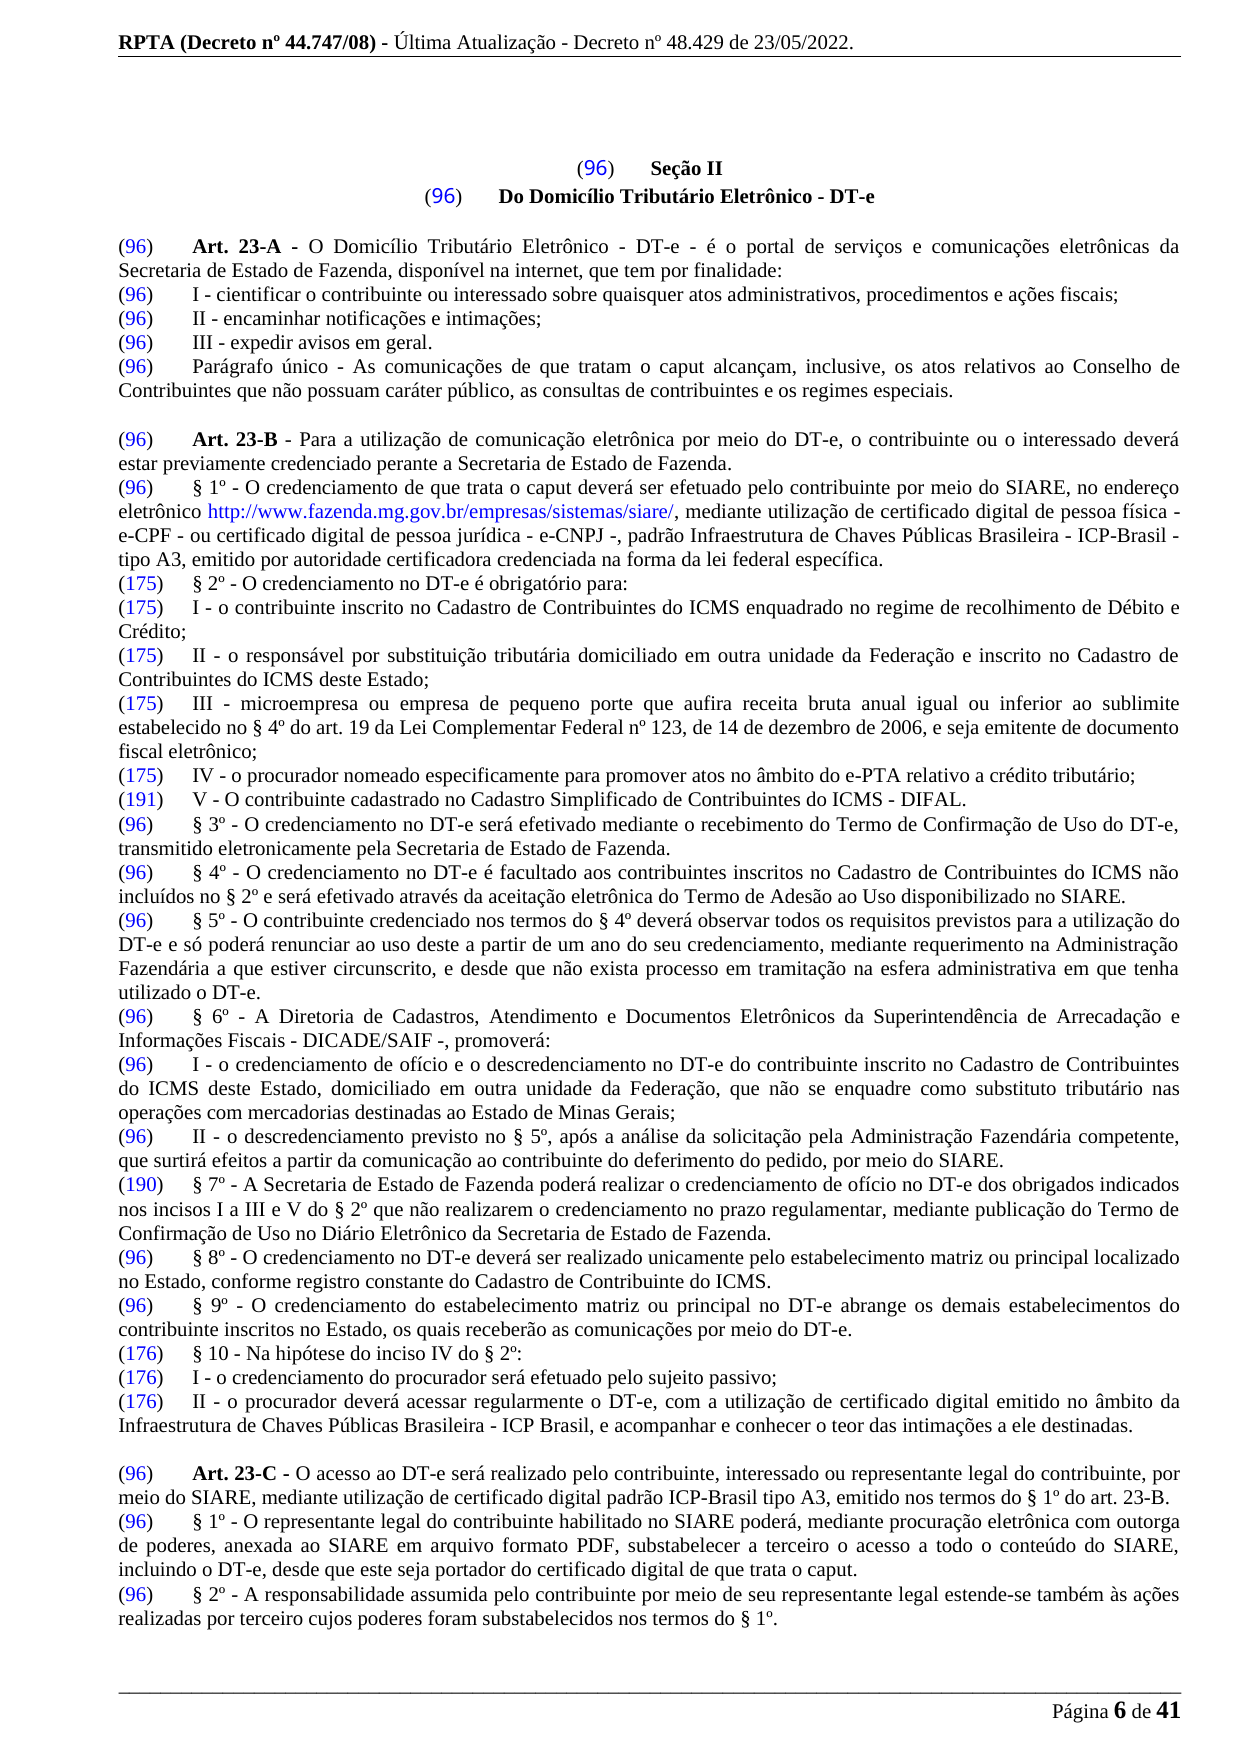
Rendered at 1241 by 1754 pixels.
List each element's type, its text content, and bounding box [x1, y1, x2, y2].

text (175) III - microempresa ou empresa de pequeno porte que aufira receita bruta anual igual ou inferior ao sublimite estabelecido no § 4º do art. 19 da Lei Complementar Federal nº 123, de 14 de dezembro de 2006, e seja emitente de documento fiscal eletrônico; [118, 691, 1181, 763]
text (96) Art. 23-A - O Domicílio Tributário Eletrônico - DT-e - é o portal de serviços e comunicações eletrônicas da Secretaria de Estado de Fazenda, disponível na internet, que tem por finalidade: [118, 234, 1181, 282]
text (176) II - o procurador deverá acessar regularmente o DT-e, com a utilização de certificado digital emitido no âmbito da Infraestrutura de Chaves Públicas Brasileira - ICP Brasil, e acompanhar e conhecer o teor das intimações a ele destinadas. [118, 1389, 1181, 1437]
text (176) § 10 - Na hipótese do inciso IV do § 2º: [118, 1341, 1181, 1365]
text (96) Art. 23-C - O acesso ao DT-e será realizado pelo contribuinte, interessado ou representante legal do contribuinte, por meio do SIARE, mediante utilização de certificado digital padrão ICP-Brasil tipo A3, emitido nos termos do § 1º do art. 23-B. [118, 1461, 1181, 1509]
text (96) Seção II [118, 153, 1181, 181]
text (96) § 9º - O credenciamento do estabelecimento matriz ou principal no DT-e abrange os demais estabelecimentos do contribuinte inscritos no Estado, os quais receberão as comunicações por meio do DT-e. [118, 1293, 1181, 1341]
text (176) I - o credenciamento do procurador será efetuado pelo sujeito passivo; [118, 1365, 1181, 1389]
text (190) § 7º - A Secretaria de Estado de Fazenda poderá realizar o credenciamento de ofício no DT-e dos obrigados indicados nos incisos I a III e V do § 2º que não realizarem o credenciamento no prazo regulamentar, mediante publicação do Termo de Confirmação de Uso no Diário Eletrônico da Secretaria de Estado de Fazenda. [118, 1172, 1181, 1244]
text (96) Do Domicílio Tributário Eletrônico - DT-e [118, 181, 1181, 210]
text (96) II - encaminhar notificações e intimações; [118, 306, 1181, 330]
text (96) I - o credenciamento de ofício e o descredenciamento no DT-e do contribuinte inscrito no Cadastro de Contribuintes do ICMS deste Estado, domiciliado em outra unidade da Federação, que não se enquadre como substituto tributário nas operações com mercadorias destinadas ao Estado de Minas Gerais; [118, 1052, 1181, 1124]
text (96) § 4º - O credenciamento no DT-e é facultado aos contribuintes inscritos no Cadastro de Contribuintes do ICMS não incluídos no § 2º e será efetivado através da aceitação eletrônica do Termo de Adesão ao Uso disponibilizado no SIARE. [118, 859, 1181, 908]
text (96) § 3º - O credenciamento no DT-e será efetivado mediante o recebimento do Termo de Confirmação de Uso do DT-e, transmitido eletronicamente pela Secretaria de Estado de Fazenda. [118, 811, 1181, 859]
text (96) Parágrafo único - As comunicações de que tratam o caput alcançam, inclusive, os atos relativos ao Conselho de Contribuintes que não possuam caráter público, as consultas de contribuintes e os regimes especiais. [118, 354, 1181, 402]
text (96) § 8º - O credenciamento no DT-e deverá ser realizado unicamente pelo estabelecimento matriz ou principal localizado no Estado, conforme registro constante do Cadastro de Contribuinte do ICMS. [118, 1244, 1181, 1293]
text (175) § 2º - O credenciamento no DT-e é obrigatório para: [118, 571, 1181, 595]
text (96) § 1º - O credenciamento de que trata o caput deverá ser efetuado pelo contribuinte por meio do SIARE, no endereço eletrônico http://www.fazenda.mg.gov.br/empresas/sistemas/siare/, mediante utilização de certificado digital de pessoa física - e-CPF - ou certificado digital de pessoa jurídica - e-CNPJ -, padrão Infraestrutura de Chaves Públicas Brasileira - ICP-Brasil - tipo A3, emitido por autoridade certificadora credenciada na forma da lei federal específica. [118, 474, 1181, 571]
text (96) III - expedir avisos em geral. [118, 330, 1181, 354]
text (96) I - cientificar o contribuinte ou interessado sobre quaisquer atos administrativos, procedimentos e ações fiscais; [118, 282, 1181, 306]
text (96) II - o descredenciamento previsto no § 5º, após a análise da solicitação pela Administração Fazendária competente, que surtirá efeitos a partir da comunicação ao contribuinte do deferimento do pedido, por meio do SIARE. [118, 1124, 1181, 1172]
text (96) Art. 23-B - Para a utilização de comunicação eletrônica por meio do DT-e, o contribuinte ou o interessado deverá estar previamente credenciado perante a Secretaria de Estado de Fazenda. [118, 426, 1181, 474]
text (175) I - o contribuinte inscrito no Cadastro de Contribuintes do ICMS enquadrado no regime de recolhimento de Débito e Crédito; [118, 595, 1181, 643]
text (96) § 1º - O representante legal do contribuinte habilitado no SIARE poderá, mediante procuração eletrônica com outorga de poderes, anexada ao SIARE em arquivo formato PDF, substabelecer a terceiro o acesso a todo o conteúdo do SIARE, incluindo o DT-e, desde que este seja portador do certificado digital de que trata o caput. [118, 1509, 1181, 1581]
text (191) V - O contribuinte cadastrado no Cadastro Simplificado de Contribuintes do ICMS - DIFAL. [118, 787, 1181, 811]
text (96) § 2º - A responsabilidade assumida pelo contribuinte por meio de seu representante legal estende-se também às ações realizadas por terceiro cujos poderes foram substabelecidos nos termos do § 1º. [118, 1581, 1181, 1629]
text (96) § 6º - A Diretoria de Cadastros, Atendimento e Documentos Eletrônicos da Superintendência de Arrecadação e Informações Fiscais - DICADE/SAIF -, promoverá: [118, 1004, 1181, 1052]
text (96) § 5º - O contribuinte credenciado nos termos do § 4º deverá observar todos os requisitos previstos para a utilização do DT-e e só poderá renunciar ao uso deste a partir de um ano do seu credenciamento, mediante requerimento na Administração Fazendária a que estiver circunscrito, e desde que não exista processo em tramitação na esfera administrativa em que tenha utilizado o DT-e. [118, 908, 1181, 1004]
text (175) II - o responsável por substituição tributária domiciliado em outra unidade da Federação e inscrito no Cadastro de Contribuintes do ICMS deste Estado; [118, 643, 1181, 691]
text (175) IV - o procurador nomeado especificamente para promover atos no âmbito do e-PTA relativo a crédito tributário; [118, 763, 1181, 787]
